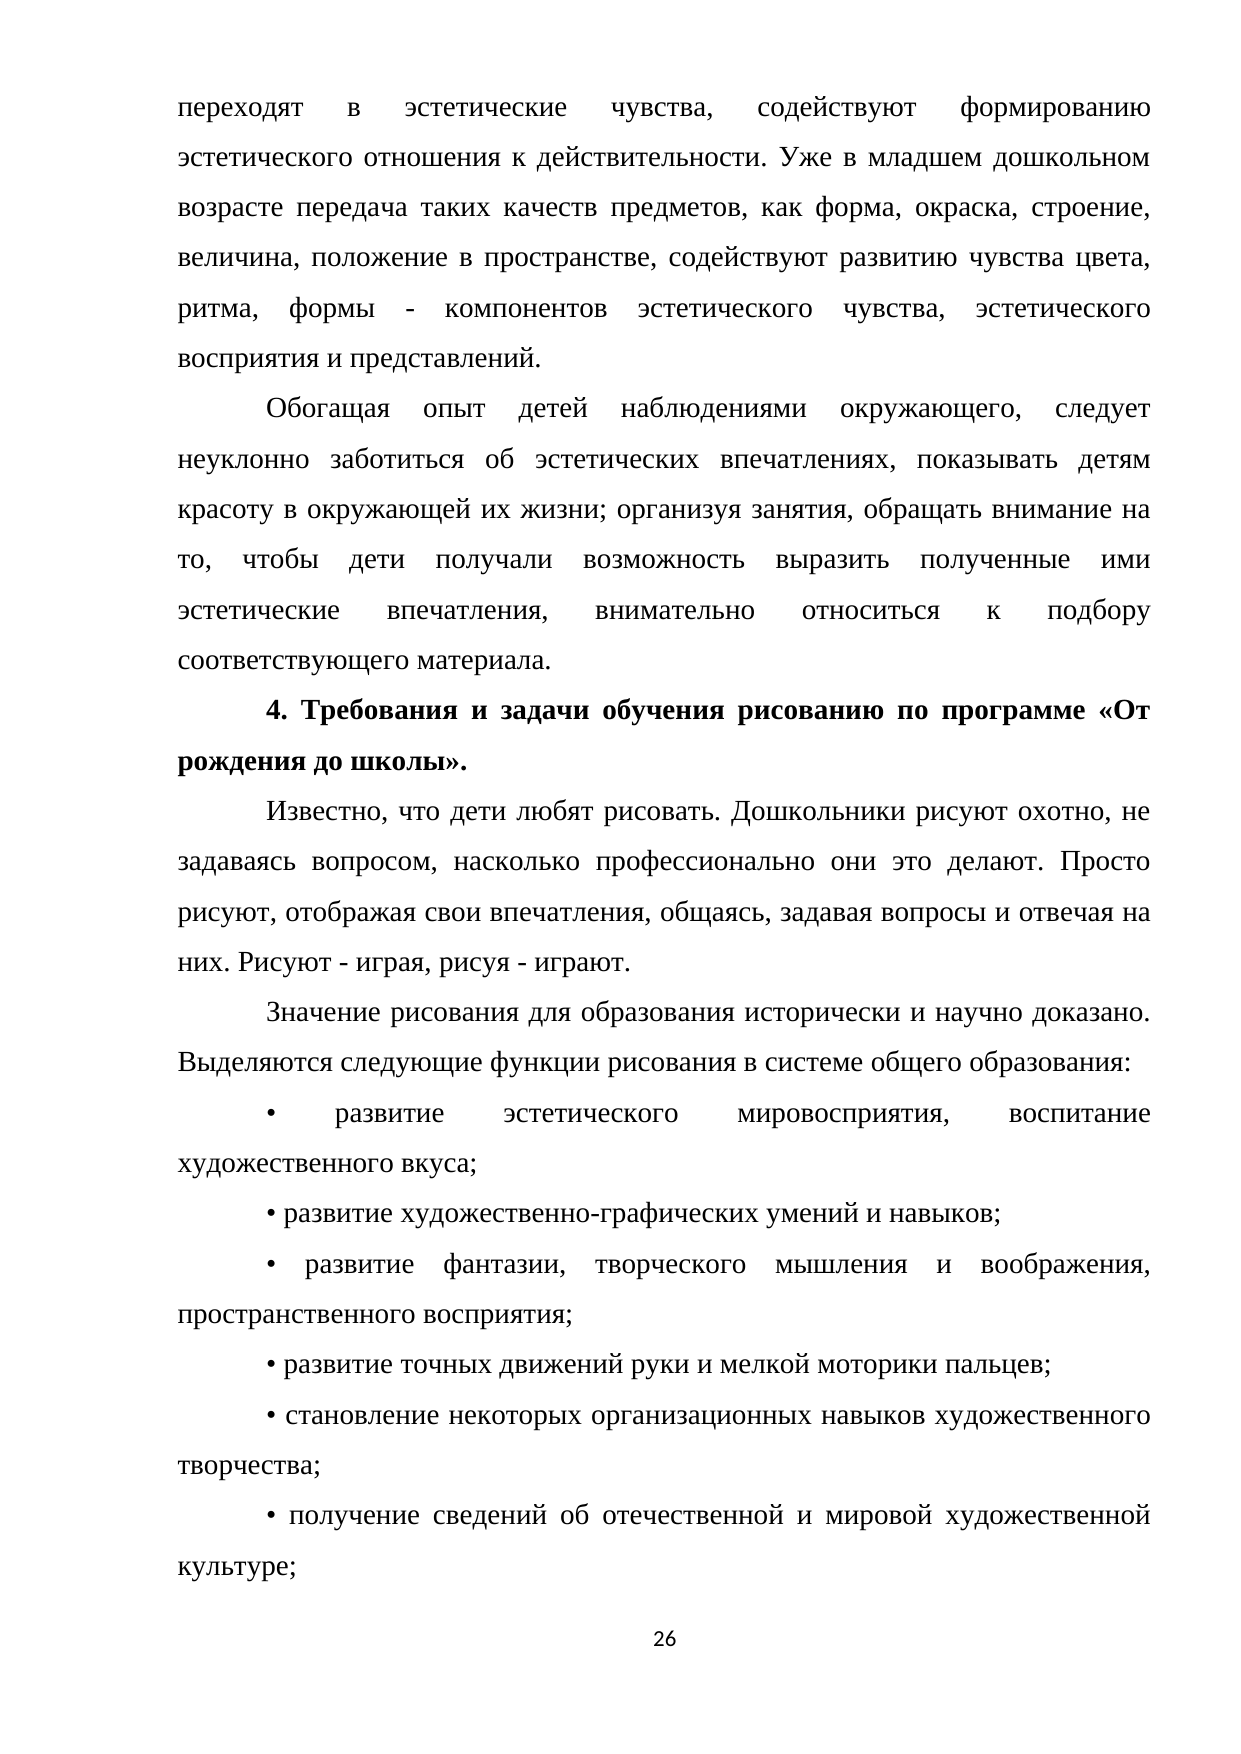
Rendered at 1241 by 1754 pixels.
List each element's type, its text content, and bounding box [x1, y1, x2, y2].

text • развитие художественно-графических умений и навыков; [177, 1196, 1152, 1229]
text Значение рисования для образования исторически и научно доказано. Выделяются следующие функции рисования в системе общего образования: [177, 994, 1152, 1078]
text Известно, что дети любят рисовать. Дошкольники рисуют охотно, не задаваясь вопросом, насколько профессионально они это делают. Просто рисуют, отображая свои впечатления, общаясь, задавая вопросы и отвечая на них. Рисуют - играя, рисуя - играют. [177, 793, 1152, 977]
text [177, 89, 1152, 374]
text • развитие фантазии, творческого мышления и воображения, пространственного восприятия; [177, 1246, 1152, 1330]
text Обогащая опыт детей наблюдениями окружающего, следует неуклонно заботиться об эстетических впечатлениях, показывать детям красоту в окружающей их жизни; организуя занятия, обращать внимание на то, чтобы дети получали возможность выразить полученные ими эстетические впечатления, внимательно относиться к подбору соответствующего материала. [177, 391, 1152, 676]
text • развитие точных движений руки и мелкой моторики пальцев; [177, 1346, 1152, 1380]
text 4. Требования и задачи обучения рисованию по программе «От рождения до школы». [177, 692, 1152, 776]
text • развитие эстетического мировосприятия, воспитание художественного вкуса; [177, 1095, 1152, 1179]
text • становление некоторых организационных навыков художественного творчества; [177, 1397, 1152, 1481]
text • получение сведений об отечественной и мировой художественной культуре; [177, 1497, 1152, 1581]
